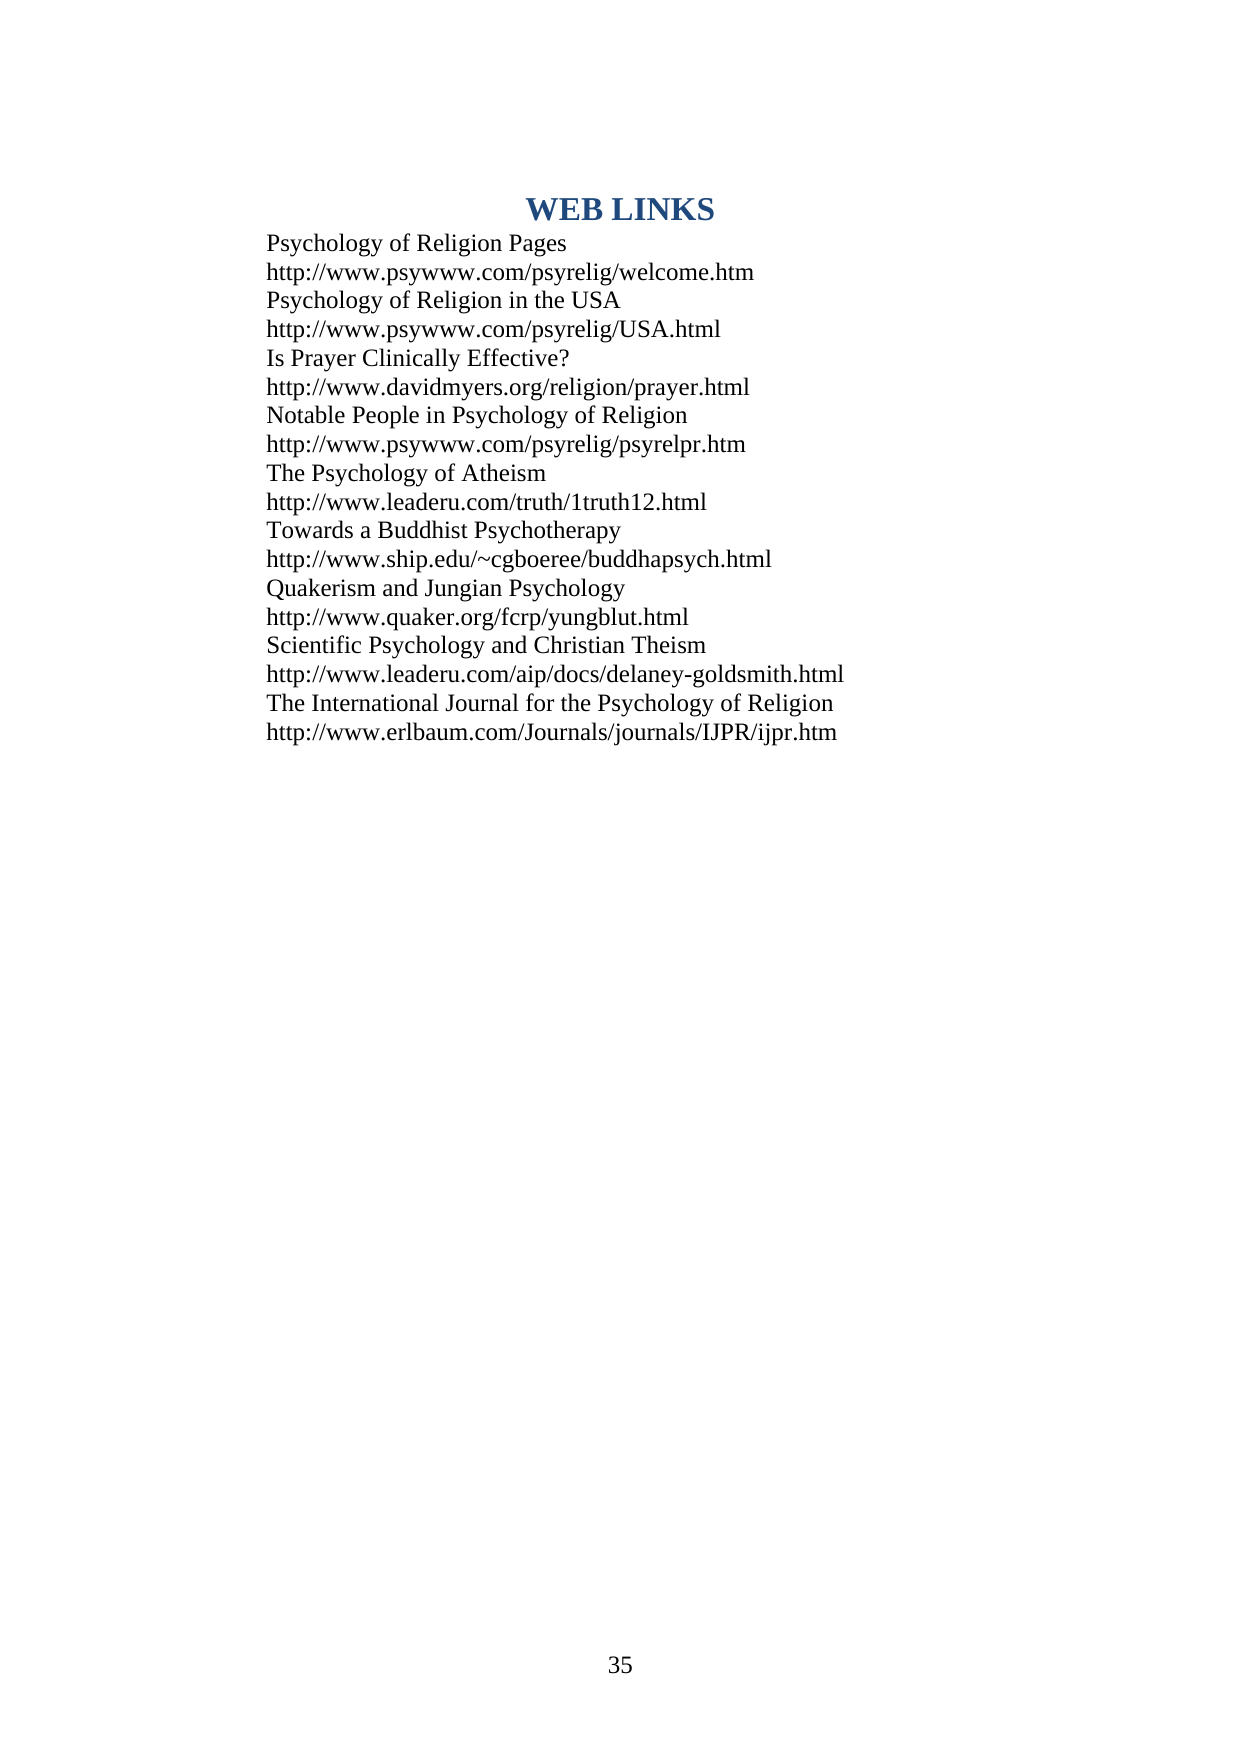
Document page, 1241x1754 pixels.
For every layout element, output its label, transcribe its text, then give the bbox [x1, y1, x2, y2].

text http://www.psywww.com/psyrelig/USA.html [236, 314, 1004, 343]
text http://www.erlbaum.com/Journals/journals/IJPR/ijpr.htm [236, 717, 1004, 746]
text Psychology of Religion Pages [236, 228, 1004, 257]
text Is Prayer Clinically Effective? [236, 343, 1004, 372]
text http://www.leaderu.com/truth/1truth12.html [236, 487, 1004, 516]
text http://www.davidmyers.org/religion/prayer.html [236, 372, 1004, 401]
text The Psychology of Atheism [236, 458, 1004, 487]
text http://www.leaderu.com/aip/docs/delaney-goldsmith.html [236, 659, 1004, 688]
text Quakerism and Jungian Psychology [236, 573, 1004, 602]
text http://www.quaker.org/fcrp/yungblut.html [236, 602, 1004, 631]
text Towards a Buddhist Psychotherapy [236, 516, 1004, 544]
text http://www.ship.edu/~cgboeree/buddhapsych.html [236, 544, 1004, 573]
text The International Journal for the Psychology of Religion [236, 688, 1004, 717]
text Psychology of Religion in the USA [236, 286, 1004, 314]
text http://www.psywww.com/psyrelig/psyrelpr.htm [236, 429, 1004, 458]
text Scientific Psychology and Christian Theism [236, 631, 1004, 659]
text Notable People in Psychology of Religion [236, 401, 1004, 429]
text http://www.psywww.com/psyrelig/welcome.htm [236, 257, 1004, 286]
subtitle WEB LINKS [236, 190, 1004, 228]
